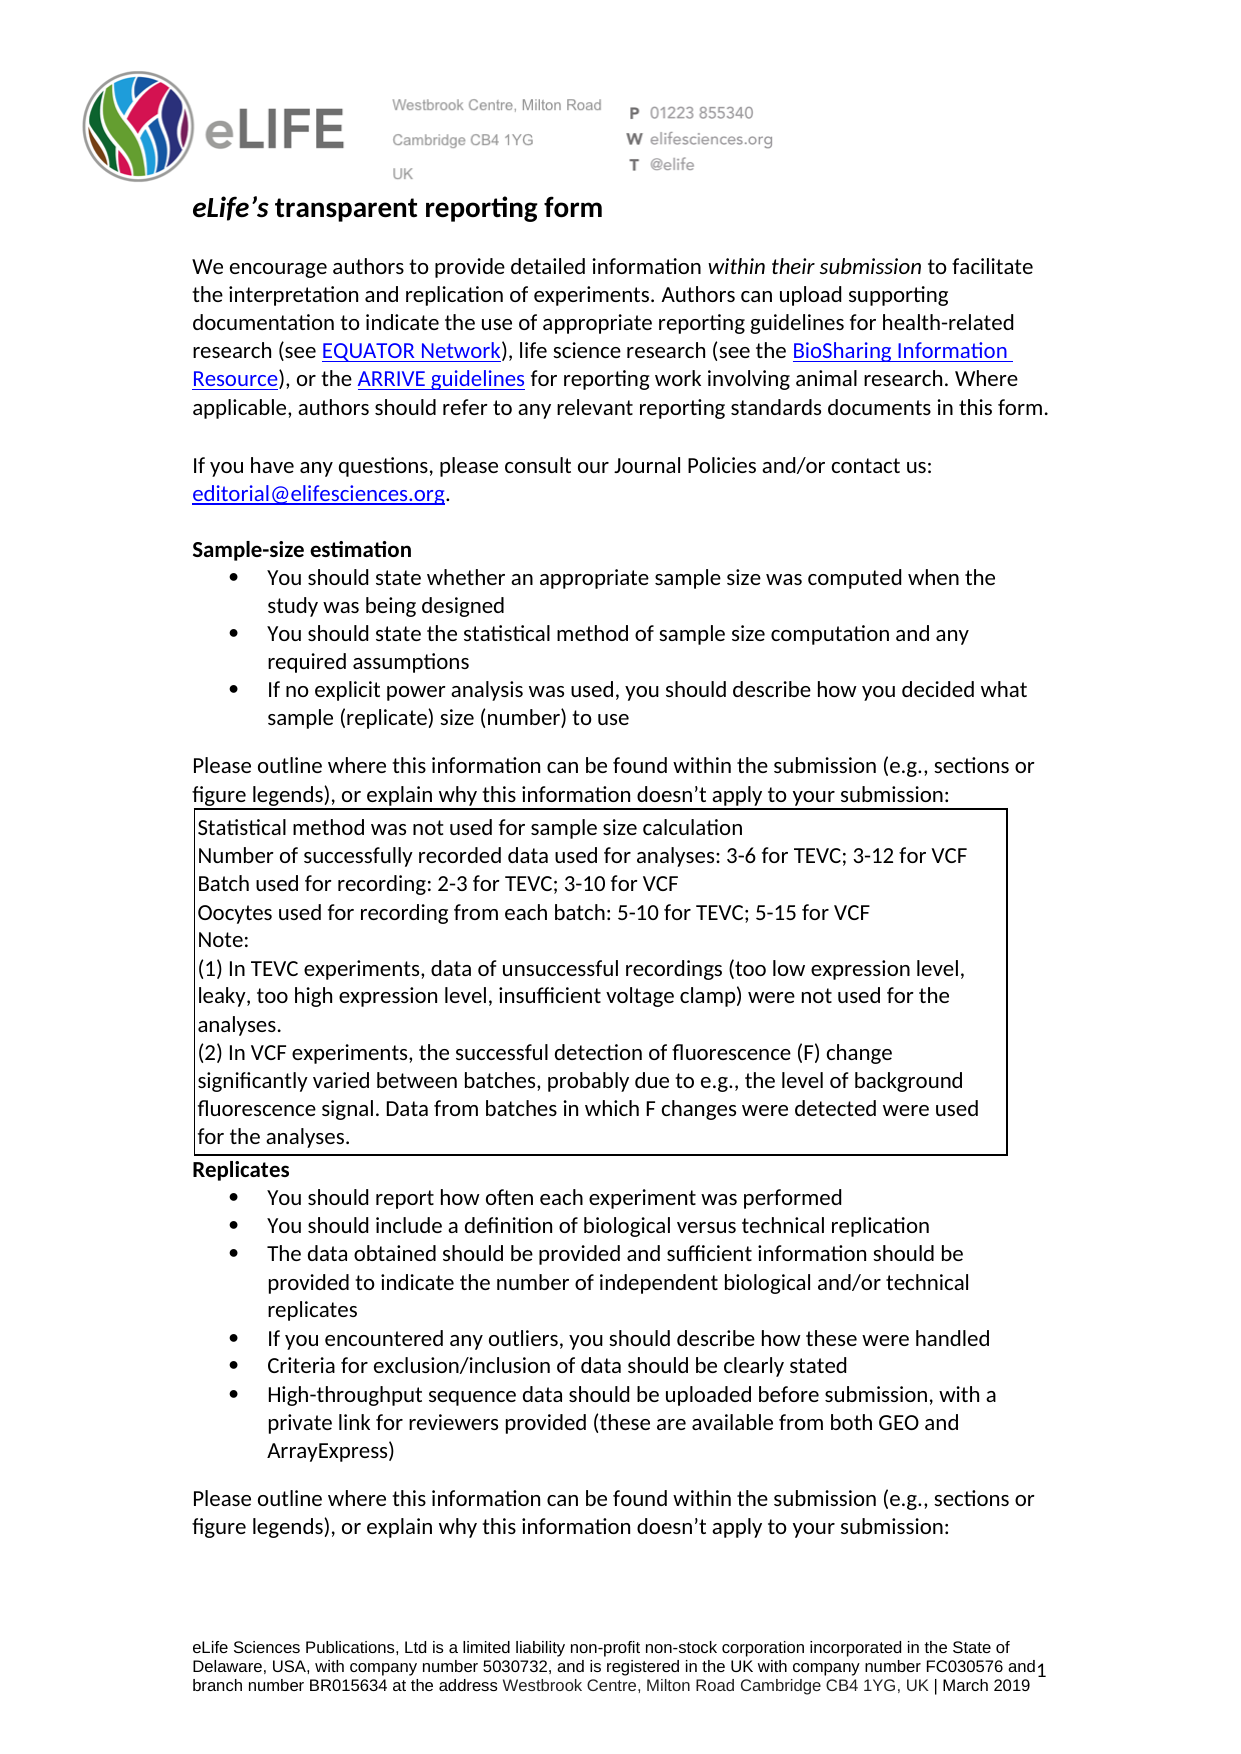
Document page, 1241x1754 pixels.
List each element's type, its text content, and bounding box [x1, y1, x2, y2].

picture [73, 59, 784, 189]
text Sample-size estimation [192, 535, 1053, 563]
text (1) In TEVC experiments, data of unsuccessful recordings (too low expression level, leaky, too high expression level, insufficient voltage clamp) were not used for the analyses. [197, 954, 1004, 1038]
text Batch used for recording: 2-3 for TEVC; 3-10 for VCF [197, 869, 1004, 898]
text eLife’s transparent reporting form [192, 189, 1053, 224]
list The data obtained should be provided and sufficient information should be provided to indicate the number of independent biological and/or technical replicates [229, 1239, 1053, 1324]
list You should include a definition of biological versus technical replication [229, 1212, 1053, 1239]
text Please outline where this information can be found within the submission (e.g., sections or figure legends), or explain why this information doesn’t apply to your submission: [192, 1484, 1053, 1540]
list If no explicit power analysis was used, you should describe how you decided what sample (replicate) size (number) to use [229, 675, 1053, 731]
text If you have any questions, please consult our Journal Policies and/or contact us: editorial@elifesciences.org. [192, 451, 1053, 507]
list You should report how often each experiment was performed [229, 1183, 1053, 1212]
text (2) In VCF experiments, the successful detection of fluorescence (F) change significantly varied between batches, probably due to e.g., the level of background fluorescence signal. Data from batches in which F changes were detected were used for the analyses. [195, 1038, 1006, 1152]
text Number of successfully recorded data used for analyses: 3-6 for TEVC; 3-12 for VCF [197, 842, 1004, 869]
text Statistical method was not used for sample size calculation [195, 811, 1006, 842]
text We encourage authors to provide detailed information within their submission to facilitate the interpretation and replication of experiments. Authors can upload supporting documentation to indicate the use of appropriate reporting guidelines for health-related research (see EQUATOR Network), life science research (see the BioSharing Information Resource), or the ARRIVE guidelines for reporting work involving animal research. Where applicable, authors should refer to any relevant reporting standards documents in this form. [192, 252, 1053, 421]
text Please outline where this information can be found within the submission (e.g., sections or figure legends), or explain why this information doesn’t apply to your submission: [192, 752, 1053, 808]
list Criteria for exclusion/inclusion of data should be clearly stated [229, 1352, 1053, 1380]
text Replicates [192, 836, 1053, 1183]
text Note: [197, 926, 1004, 954]
text Oocytes used for recording from each batch: 5-10 for TEVC; 5-15 for VCF [197, 898, 1004, 926]
list You should state the statistical method of sample size computation and any required assumptions [229, 619, 1053, 675]
list High-throughput sequence data should be uploaded before submission, with a private link for reviewers provided (these are available from both GEO and ArrayExpress) [229, 1380, 1053, 1464]
list You should state whether an appropriate sample size was computed when the study was being designed [229, 563, 1053, 619]
list If you encountered any outliers, you should describe how these were handled [229, 1324, 1053, 1352]
